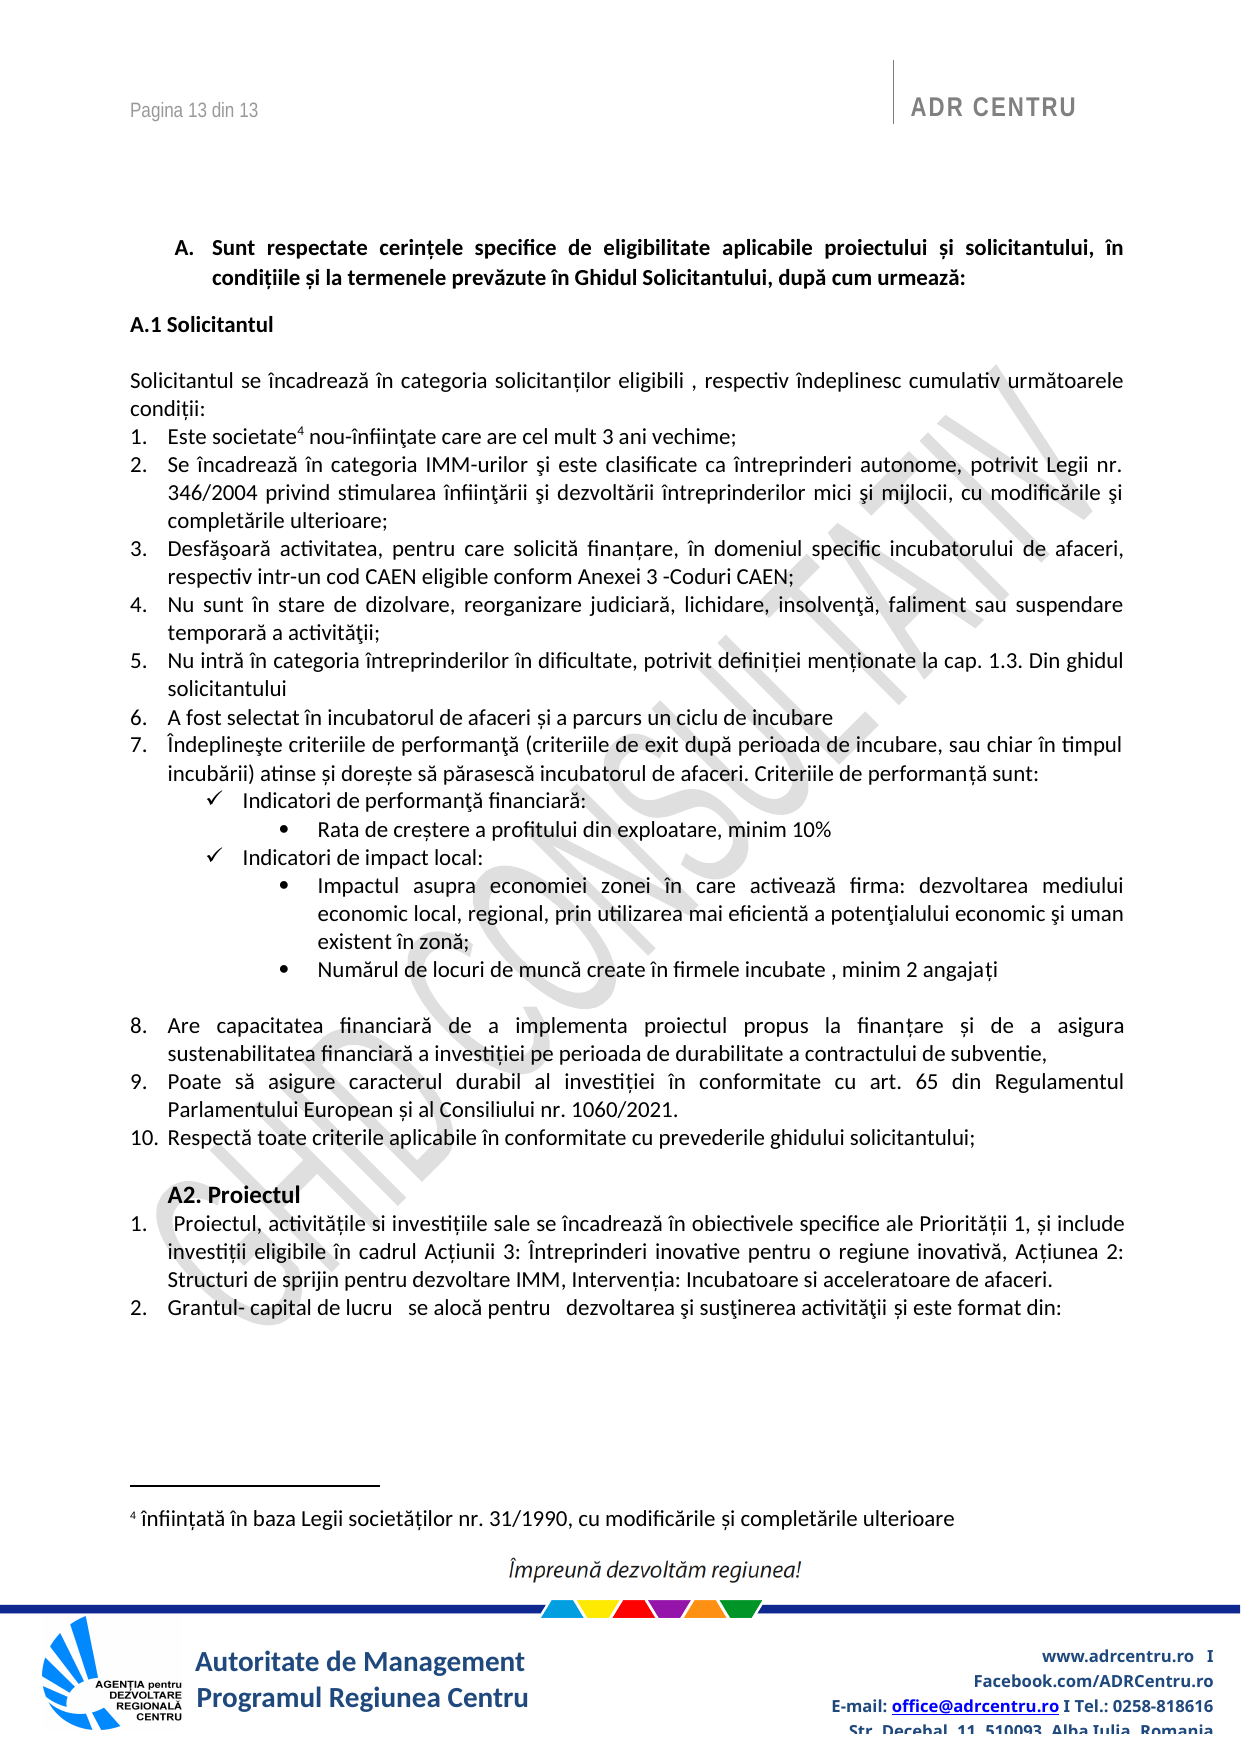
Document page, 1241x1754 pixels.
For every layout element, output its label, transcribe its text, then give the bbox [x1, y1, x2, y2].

text Solicitantul se încadrează în categoria solicitanților eligibili , respectiv îndeplinesc cumulativ următoarele condiții: [130, 366, 1125, 422]
list Se încadrează în categoria IMM-urilor şi este clasificate ca întreprinderi autonome, potrivit Legii nr. 346/2004 privind stimularea înfiinţării şi dezvoltării întreprinderilor mici şi mijlocii, cu modificările şi completările ulterioare; [130, 450, 1125, 534]
picture [574, 1600, 1241, 1618]
picture [0, 1600, 550, 1730]
list Nu sunt în stare de dizolvare, reorganizare judiciară, lichidare, insolvenţă, faliment sau suspendare temporară a activităţii; [130, 591, 1125, 647]
list Poate să asigure caracterul durabil al investiției în conformitate cu art. 65 din Regulamentul Parlamentului European și al Consiliului nr. 1060/2021. [130, 1067, 1125, 1123]
list Îndeplineşte criteriile de performanţă (criteriile de exit după perioada de incubare, sau chiar în timpul incubării) atinse și dorește să părasescă incubatorul de afaceri. Criteriile de performanță sunt: [130, 731, 1125, 787]
list Indicatori de impact local: [205, 843, 1125, 871]
list Proiectul, activitățile si investițiile sale se încadrează în obiectivele specifice ale Priorității 1, și include investiții eligibile în cadrul Acțiunii 3: Întreprinderi inovative pentru o regiune inovativă, Acțiunea 2: Structuri de sprijin pentru dezvoltare IMM, Intervenția: Incubatoare si acceleratoare de afaceri. [130, 1209, 1125, 1293]
list A fost selectat în incubatorul de afaceri și a parcurs un ciclu de incubare [130, 703, 1125, 731]
list Rata de creștere a profitului din exploatare, minim 10% [280, 815, 1125, 843]
list Respectă toate criterile aplicabile în conformitate cu prevederile ghidului solicitantului; [130, 1123, 1125, 1151]
list Este societate nou-înfiinţate care are cel mult 3 ani vechime; [130, 422, 1125, 450]
list Nu intră în categoria întreprinderilor în dificultate, potrivit definiției menționate la cap. 1.3. Din ghidul solicitantului [130, 647, 1125, 703]
list Desfăşoară activitatea, pentru care solicită finanțare, în domeniul specific incubatorului de afaceri, respectiv intr-un cod CAEN eligible conform Anexei 3 -Coduri CAEN; [130, 534, 1125, 591]
list Indicatori de performanţă financiară: [205, 787, 1125, 815]
list A2. Proiectul [167, 1179, 1125, 1209]
list Sunt respectate cerințele specifice de eligibilitate aplicabile proiectului și solicitantului, în condițiile și la termenele prevăzute în Ghidul Solicitantului, după cum urmează: [174, 233, 1125, 291]
list Impactul asupra economiei zonei în care activează firma: dezvoltarea mediului economic local, regional, prin utilizarea mai eficientă a potenţialului economic şi uman existent în zonă; [280, 871, 1125, 955]
picture [495, 1556, 814, 1583]
list Grantul- capital de lucru se alocă pentru dezvoltarea şi susţinerea activităţii și este format din: [130, 1293, 1125, 1322]
list Are capacitatea financiară de a implementa proiectul propus la finanțare și de a asigura sustenabilitatea financiară a investiției pe perioada de durabilitate a contractului de subventie, [130, 1011, 1125, 1067]
text A.1 Solicitantul [130, 310, 1125, 338]
list Numărul de locuri de muncă create în firmele incubate , minim 2 angajați [280, 955, 1125, 983]
